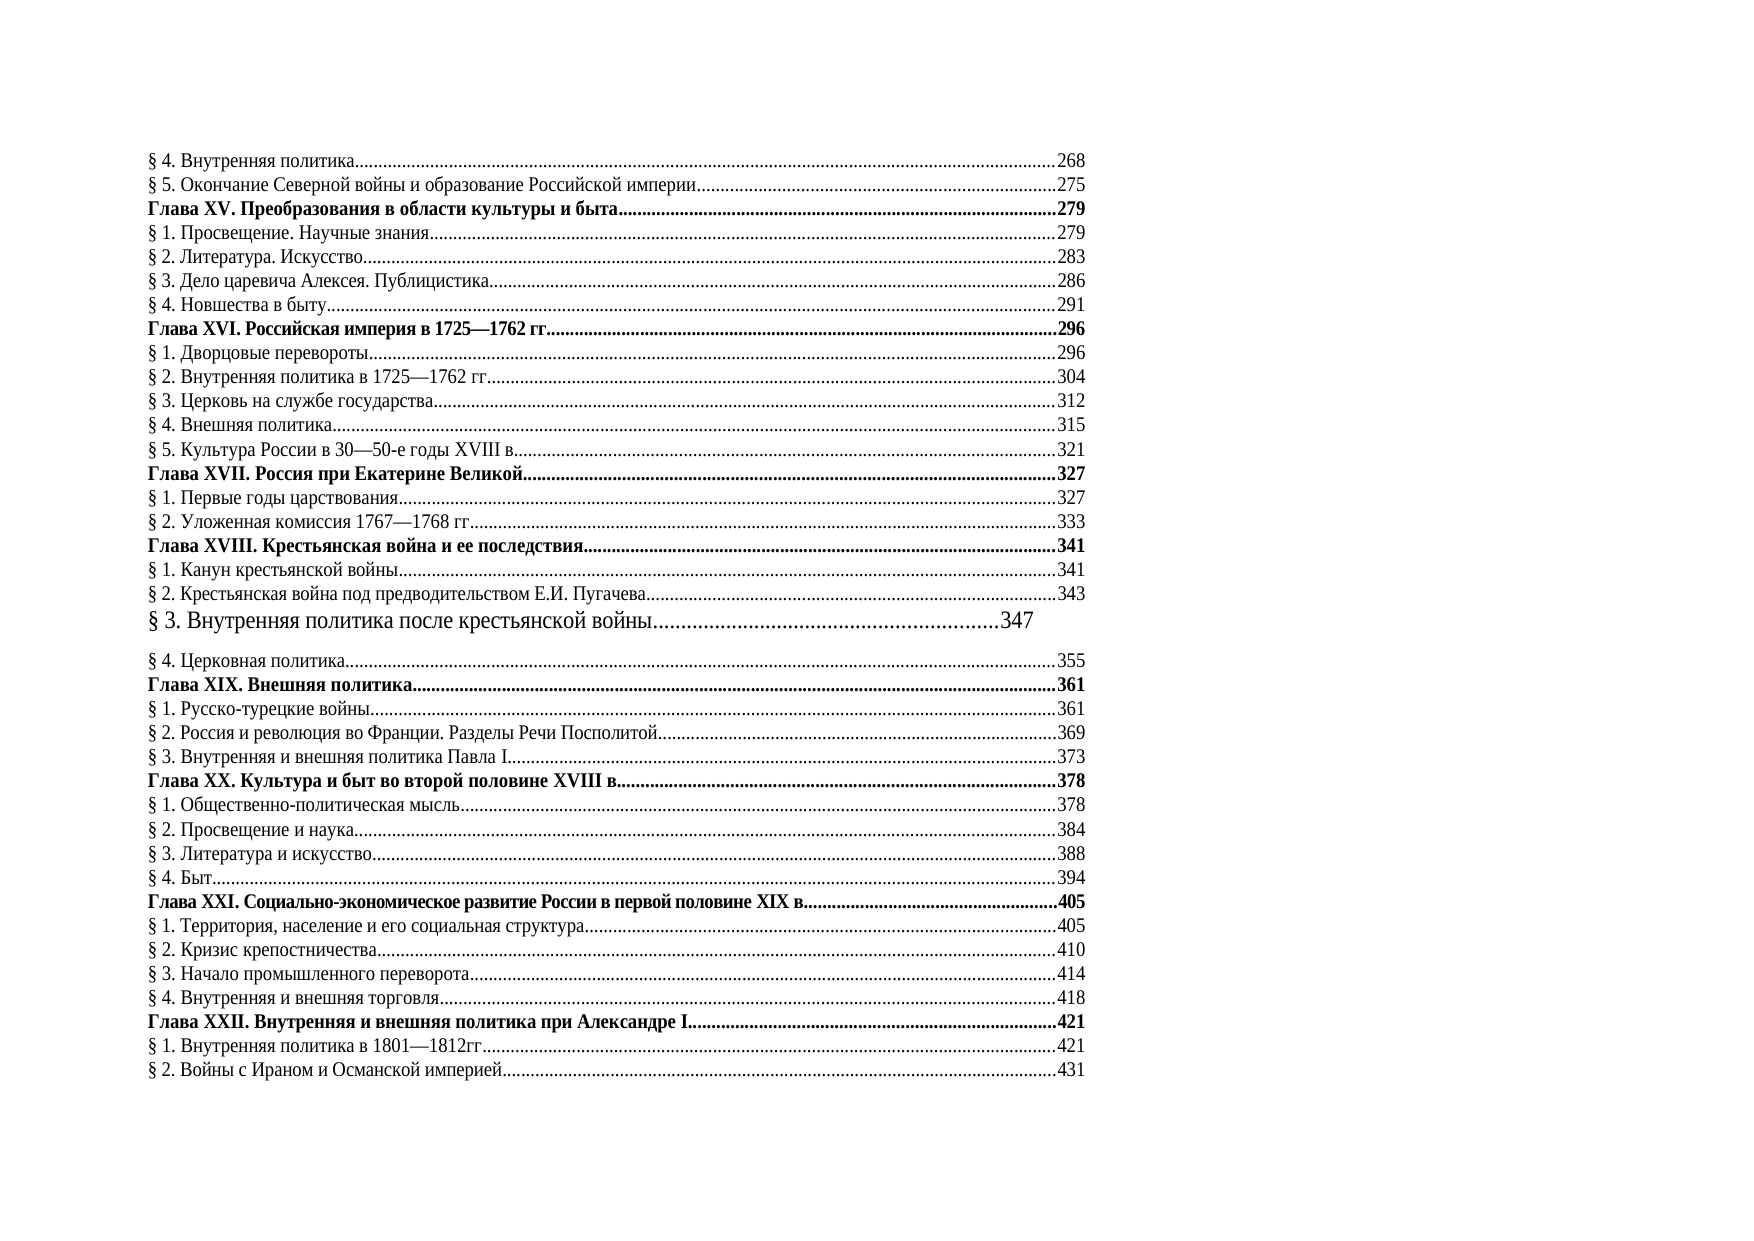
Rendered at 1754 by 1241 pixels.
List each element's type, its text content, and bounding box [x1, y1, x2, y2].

text § 2. Кризис крепостничества 410 [148, 937, 1064, 961]
text § 1. Просвещение. Научные знания 279 [148, 220, 1064, 244]
text § 2. Просвещение и наука 384 [148, 816, 1064, 841]
text Глава XIX. Внешняя политика 361 [148, 672, 1064, 696]
text § 4. Внутренняя и внешняя торговля 418 [148, 985, 1064, 1009]
text § 2. Войны с Ираном и Османской империей 431 [148, 1057, 1064, 1081]
text § 1. Русско-турецкие войны 361 [148, 696, 1064, 720]
text Глава XVI. Российская империя в 1725—1762 гг 296 [148, 316, 1064, 340]
text § 4. Новшества в быту 291 [148, 292, 1064, 316]
text § 1. Первые годы царствования 327 [148, 484, 1064, 509]
text § 3. Дело царевича Алексея. Публицистика 286 [148, 268, 1064, 292]
text § 4. Быт 394 [148, 864, 1064, 889]
text § 4. Внешняя политика 315 [148, 412, 1064, 436]
text Глава XV. Преобразования в области культуры и быта 279 [148, 196, 1064, 220]
text § 3. Литература и искусство 388 [148, 841, 1064, 864]
text § 5. Окончание Северной войны и образование Российской империи 275 [148, 172, 1064, 196]
text § 1. Общественно-политическая мысль 378 [148, 792, 1064, 816]
text § 3. Церковь на службе государства 312 [148, 388, 1064, 412]
text § 1. Внутренняя политика в 1801—1812гг 421 [148, 1033, 1064, 1057]
text Глава XVII. Россия при Екатерине Великой 327 [148, 461, 1064, 484]
text § 5. Культура России в 30—50-е годы XVIII в 321 [148, 436, 1064, 461]
text § 1. Территория, население и его социальная структура 405 [148, 913, 1064, 937]
text § 2. Уложенная комиссия 1767—1768 гг 333 [148, 509, 1064, 533]
text § 4. Внутренняя политика 268 [148, 148, 1064, 172]
text § 2. Крестьянская война под предводительством Е.И. Пугачева 343 [148, 581, 1064, 605]
text § 1. Дворцовые перевороты 296 [148, 340, 1064, 364]
text § 2. Россия и революция во Франции. Разделы Речи Посполитой 369 [148, 720, 1064, 744]
text Глава XXII. Внутренняя и внешняя политика при Александре I 421 [148, 1009, 1064, 1033]
text Глава XX. Культура и быт во второй половине XVIII в 378 [148, 768, 1064, 792]
text § 1. Канун крестьянской войны 341 [148, 557, 1064, 581]
text Глава XXI. Социально-экономическое развитие России в первой половине XIX в 405 [148, 889, 1064, 913]
text § 2. Литература. Искусство 283 [148, 244, 1064, 268]
text § 3. Начало промышленного переворота 414 [148, 961, 1064, 985]
text § 3. Внутренняя и внешняя политика Павла I 373 [148, 744, 1064, 768]
text § 4. Церковная политика 355 [148, 648, 1064, 672]
text § 2. Внутренняя политика в 1725—1762 гг 304 [148, 364, 1064, 388]
text § 3. Внутренняя политика после крестьянской войны 347 [148, 605, 1064, 634]
text Глава XVIII. Крестьянская война и ее последствия 341 [148, 533, 1064, 557]
